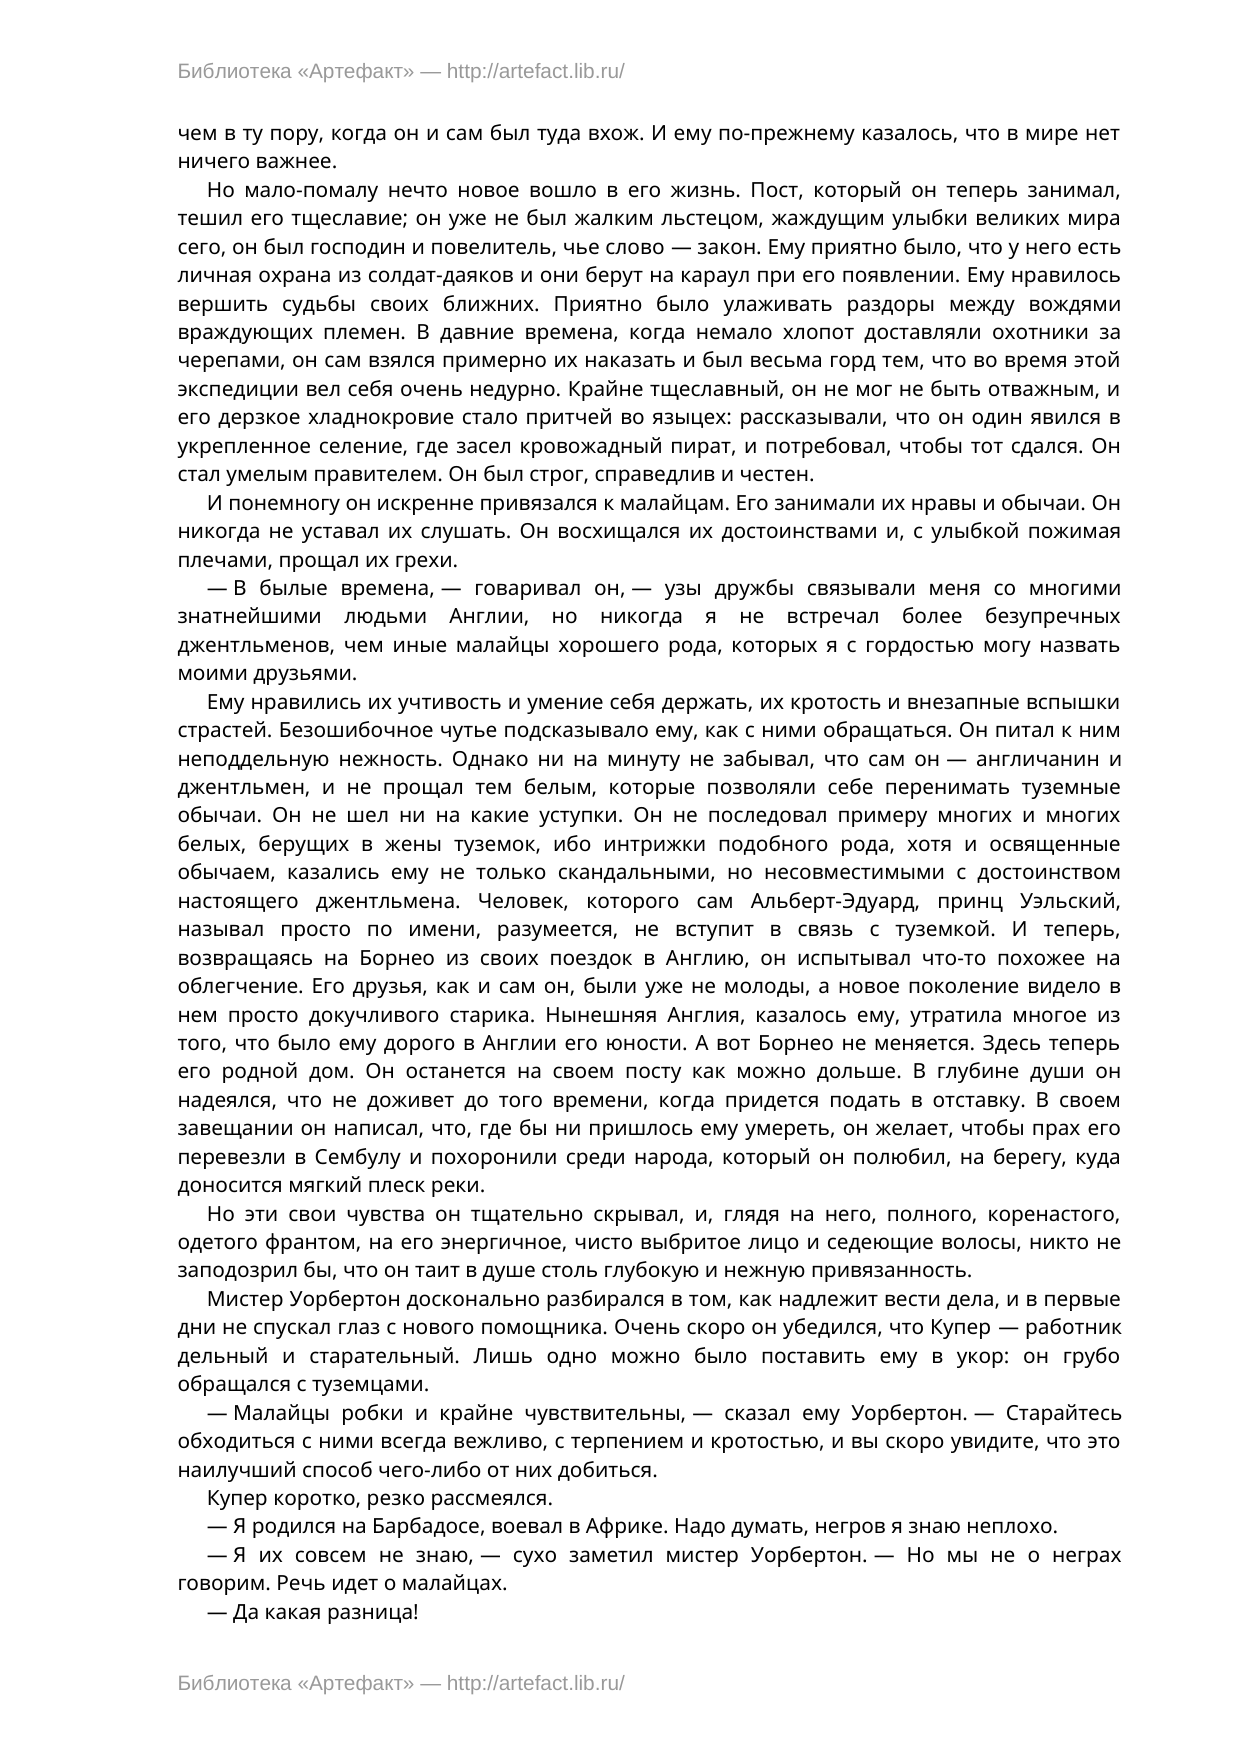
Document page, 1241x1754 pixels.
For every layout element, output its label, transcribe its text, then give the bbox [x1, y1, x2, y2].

text Ему нравились их учтивость и умение себя держать, их кротость и внезапные вспышки страстей. Безошибочное чутье подсказывало ему, как с ними обращаться. Он питал к ним неподдельную нежность. Однако ни на минуту не забывал, что сам он — англичанин и джентльмен, и не прощал тем белым, которые позволяли себе перенимать туземные обычаи. Он не шел ни на какие уступки. Он не последовал примеру многих и многих белых, берущих в жены туземок, ибо интрижки подобного рода, хотя и освященные обычаем, казались ему не только скандальными, но несовместимыми с достоинством настоящего джентльмена. Человек, которого сам Альберт-Эдуард, принц Уэльский, называл просто по имени, разумеется, не вступит в связь с туземкой. И теперь, возвращаясь на Борнео из своих поездок в Англию, он испытывал что-то похожее на облегчение. Его друзья, как и сам он, были уже не молоды, а новое поколение видело в нем просто докучливого старика. Нынешняя Англия, казалось ему, утратила многое из того, что было ему дорого в Англии его юности. А вот Борнео не меняется. Здесь теперь его родной дом. Он останется на своем посту как можно дольше. В глубине души он надеялся, что не доживет до того времени, когда придется подать в отставку. В своем завещании он написал, что, где бы ни пришлось ему умереть, он желает, чтобы прах его перевезли в Сембулу и похоронили среди народа, который он полюбил, на берегу, куда доносится мягкий плеск реки. [177, 687, 1122, 1199]
text — Я их совсем не знаю, — сухо заметил мистер Уорбертон. — Но мы не о неграх говорим. Речь идет о малайцах. [177, 1540, 1122, 1597]
text — Я родился на Барбадосе, воевал в Африке. Надо думать, негров я знаю неплохо. [177, 1512, 1122, 1540]
text Купер коротко, резко рассмеялся. [177, 1483, 1122, 1512]
text — Да какая разница! [177, 1597, 1122, 1625]
text — Малайцы робки и крайне чувствительны, — сказал ему Уорбертон. — Старайтесь обходиться с ними всегда вежливо, с терпением и кротостью, и вы скоро увидите, что это наилучший способ чего-либо от них добиться. [177, 1398, 1122, 1483]
text Но эти свои чувства он тщательно скрывал, и, глядя на него, полного, коренастого, одетого франтом, на его энергичное, чисто выбритое лицо и седеющие волосы, никто не заподозрил бы, что он таит в душе столь глубокую и нежную привязанность. [177, 1199, 1122, 1284]
text Мистер Уорбертон досконально разбирался в том, как надлежит вести дела, и в первые дни не спускал глаз с нового помощника. Очень скоро он убедился, что Купер — работник дельный и старательный. Лишь одно можно было поставить ему в укор: он грубо обращался с туземцами. [177, 1284, 1122, 1398]
text И понемногу он искренне привязался к малайцам. Его занимали их нравы и обычаи. Он никогда не уставал их слушать. Он восхищался их достоинствами и, с улыбкой пожимая плечами, прощал их грехи. [177, 488, 1122, 573]
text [177, 118, 1122, 175]
text — В былые времена, — говаривал он, — узы дружбы связывали меня со многими знатнейшими людьми Англии, но никогда я не встречал более безупречных джентльменов, чем иные малайцы хорошего рода, которых я с гордостью могу назвать моими друзьями. [177, 573, 1122, 687]
text Но мало-помалу нечто новое вошло в его жизнь. Пост, который он теперь занимал, тешил его тщеславие; он уже не был жалким льстецом, жаждущим улыбки великих мира сего, он был господин и повелитель, чье слово — закон. Ему приятно было, что у него есть личная охрана из солдат-даяков и они берут на караул при его появлении. Ему нравилось вершить судьбы своих ближних. Приятно было улаживать раздоры между вождями враждующих племен. В давние времена, когда немало хлопот доставляли охотники за черепами, он сам взялся примерно их наказать и был весьма горд тем, что во время этой экспедиции вел себя очень недурно. Крайне тщеславный, он не мог не быть отважным, и его дерзкое хладнокровие стало притчей во языцех: рассказывали, что он один явился в укрепленное селение, где засел кровожадный пират, и потребовал, чтобы тот сдался. Он стал умелым правителем. Он был строг, справедлив и честен. [177, 175, 1122, 488]
